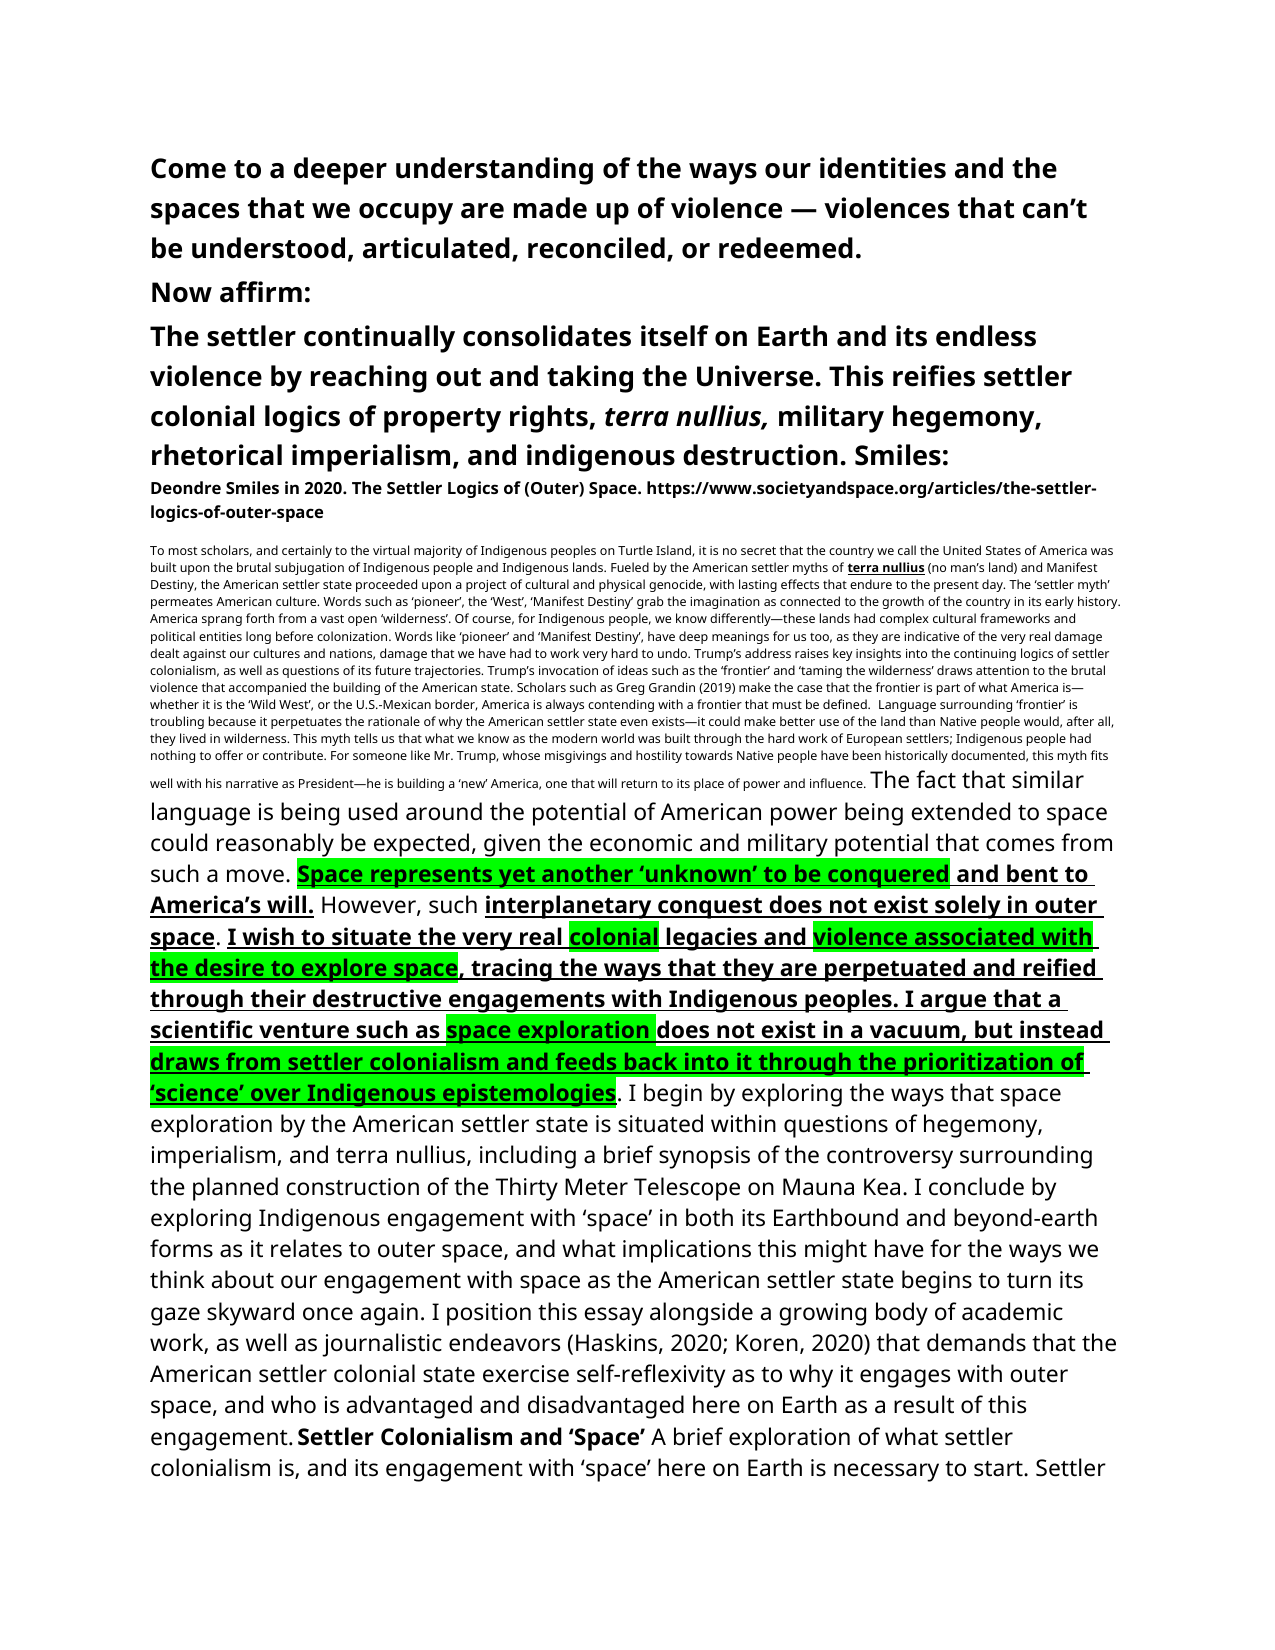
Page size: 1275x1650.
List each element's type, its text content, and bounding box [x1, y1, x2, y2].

subtitle Now affirm: [150, 273, 1125, 310]
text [150, 542, 1125, 1483]
subtitle The settler continually consolidates itself on Earth and its endless violence by reaching out and taking the Universe. This reifies settler colonial logics of property rights, terra nullius, military hegemony, rhetorical imperialism, and indigenous destruction. Smiles: [150, 317, 1125, 474]
text Deondre Smiles in 2020. The Settler Logics of (Outer) Space. https://www.societyandspace.org/articles/the-settler-logics-of-outer-space [150, 477, 1125, 524]
subtitle Come to a deeper understanding of the ways our identities and the spaces that we occupy are made up of violence — violences that can’t be understood, articulated, reconciled, or redeemed. [150, 150, 1125, 266]
